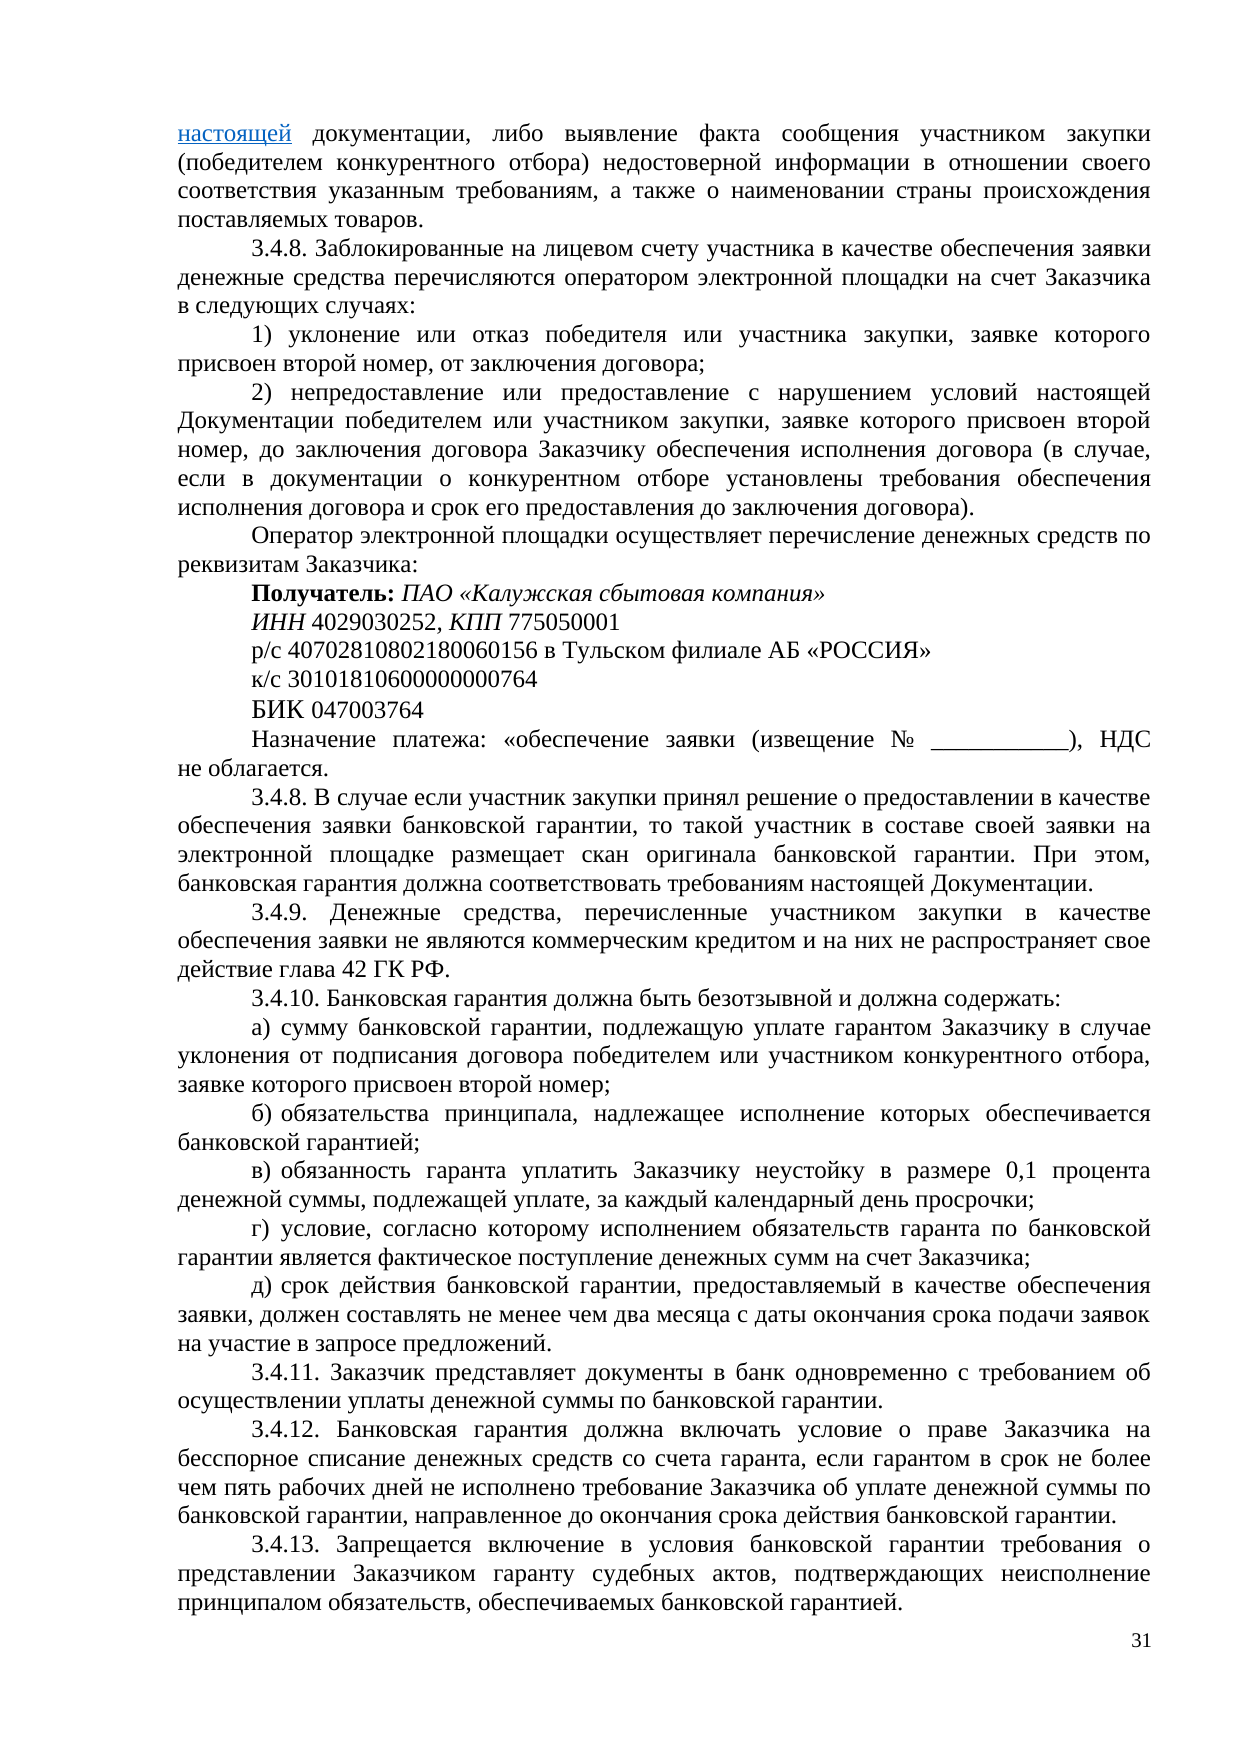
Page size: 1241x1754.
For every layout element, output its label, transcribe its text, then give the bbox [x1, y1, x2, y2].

text р/с 40702810802180060156 в Тульском филиале АБ «РОССИЯ» [177, 636, 1152, 664]
text 3.4.12. Банковская гарантия должна включать условие о праве Заказчика на бесспорное списание денежных средств со счета гаранта, если гарантом в срок не более чем пять рабочих дней не исполнено требование Заказчика об уплате денежной суммы по банковской гарантии, направленное до окончания срока действия банковской гарантии. [177, 1414, 1152, 1529]
text 3.4.8. Заблокированные на лицевом счету участника в качестве обеспечения заявки денежные средства перечисляются оператором электронной площадки на счет Заказчика в следующих случаях: [177, 233, 1152, 319]
text а) сумму банковской гарантии, подлежащую уплате гарантом Заказчику в случае уклонения от подписания договора победителем или участником конкурентного отбора, заявке которого присвоен второй номер; [177, 1012, 1152, 1098]
text к/с 30101810600000000764 [177, 664, 1152, 693]
text 3.4.9. Денежные средства, перечисленные участником закупки в качестве обеспечения заявки не являются коммерческим кредитом и на них не распространяет свое действие глава 42 ГК РФ. [177, 897, 1152, 983]
text д) срок действия банковской гарантии, предоставляемый в качестве обеспечения заявки, должен составлять не менее чем два месяца с даты окончания срока подачи заявок на участие в запросе предложений. [177, 1271, 1152, 1357]
text Получатель: ПАО «Калужская сбытовая компания» [177, 578, 1152, 607]
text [177, 118, 1152, 233]
text ИНН 4029030252, КПП 775050001 [177, 607, 1152, 636]
text 3.4.10. Банковская гарантия должна быть безотзывной и должна содержать: [177, 983, 1152, 1012]
text 3.4.13. Запрещается включение в условия банковской гарантии требования о представлении Заказчиком гаранту судебных актов, подтверждающих неисполнение принципалом обязательств, обеспечиваемых банковской гарантией. [177, 1529, 1152, 1616]
text 1) уклонение или отказ победителя или участника закупки, заявке которого присвоен второй номер, от заключения договора; [177, 319, 1152, 377]
text г) условие, согласно которому исполнением обязательств гаранта по банковской гарантии является фактическое поступление денежных сумм на счет Заказчика; [177, 1213, 1152, 1271]
text 3.4.8. В случае если участник закупки принял решение о предоставлении в качестве обеспечения заявки банковской гарантии, то такой участник в составе своей заявки на электронной площадке размещает скан оригинала банковской гарантии. При этом, банковская гарантия должна соответствовать требованиям настоящей Документации. [177, 782, 1152, 897]
text 3.4.11. Заказчик представляет документы в банк одновременно с требованием об осуществлении уплаты денежной суммы по банковской гарантии. [177, 1357, 1152, 1414]
text 2) непредоставление или предоставление с нарушением условий настоящей Документации победителем или участником закупки, заявке которого присвоен второй номер, до заключения договора Заказчику обеспечения исполнения договора (в случае, если в документации о конкурентном отборе установлены требования обеспечения исполнения договора и срок его предоставления до заключения договора). [177, 377, 1152, 521]
text БИК 047003764 [177, 693, 1152, 724]
text в) обязанность гаранта уплатить Заказчику неустойку в размере 0,1 процента денежной суммы, подлежащей уплате, за каждый календарный день просрочки; [177, 1156, 1152, 1213]
text б) обязательства принципала, надлежащее исполнение которых обеспечивается банковской гарантией; [177, 1098, 1152, 1156]
text Назначение платежа: «обеспечение заявки (извещение № ___________), НДС не облагается. [177, 724, 1152, 782]
text Оператор электронной площадки осуществляет перечисление денежных средств по реквизитам Заказчика: [177, 521, 1152, 578]
